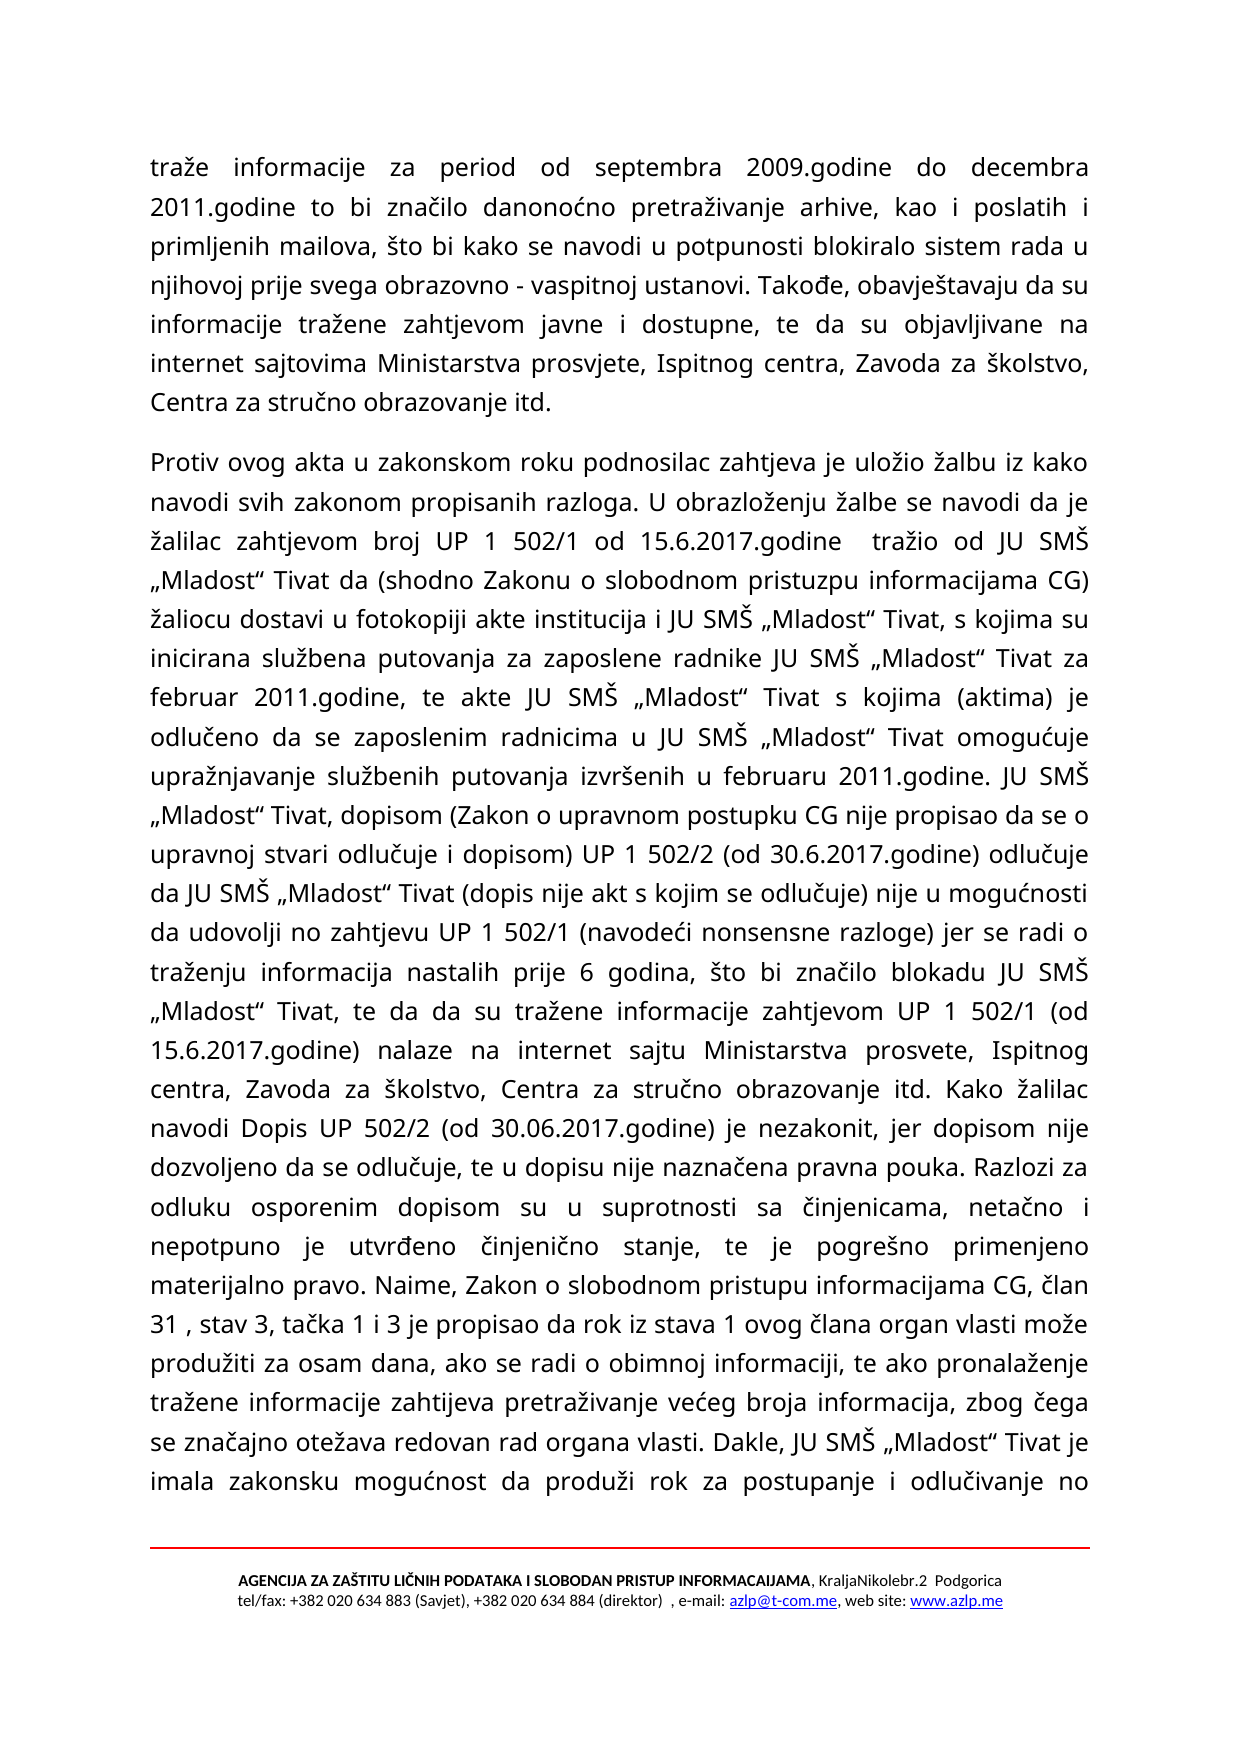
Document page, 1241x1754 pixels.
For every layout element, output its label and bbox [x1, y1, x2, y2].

text [150, 445, 1090, 1497]
text [150, 150, 1090, 419]
